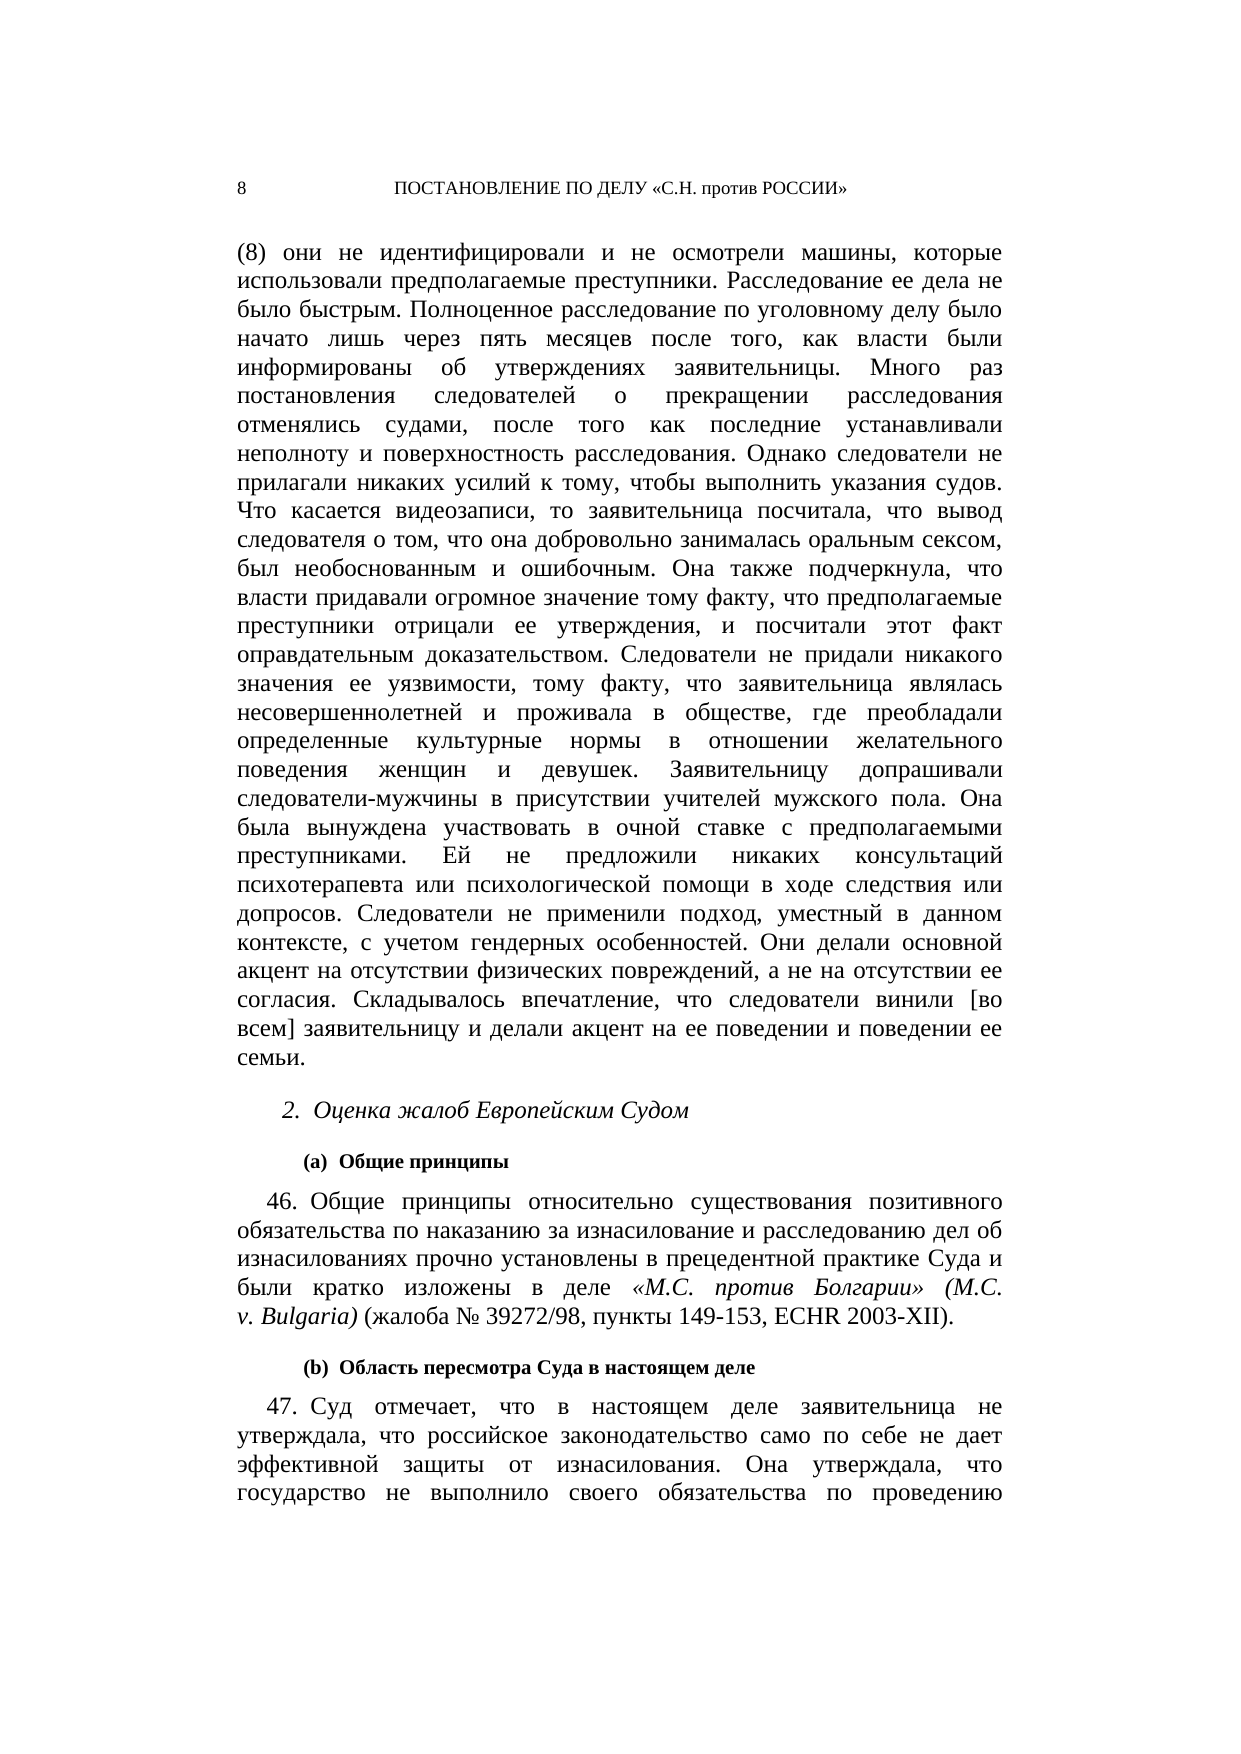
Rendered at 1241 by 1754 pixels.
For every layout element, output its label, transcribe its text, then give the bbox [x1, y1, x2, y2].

text 46. Общие принципы относительно существования позитивного обязательства по наказанию за изнасилование и расследованию дел об изнасилованиях прочно установлены в прецедентной практике Суда и были кратко изложены в деле «М.С. против Болгарии» (M.C. v. Bulgaria) (жалоба № 39272/98, пункты 149-153, ECHR 2003-XII). [237, 1186, 1003, 1330]
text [237, 237, 1003, 1071]
subtitle (b) Область пересмотра Суда в настоящем деле [303, 1355, 1003, 1379]
subtitle (а) Общие принципы [303, 1149, 1003, 1173]
subtitle 2. Оценка жалоб Европейским Судом [282, 1096, 1003, 1124]
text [237, 1391, 1003, 1506]
